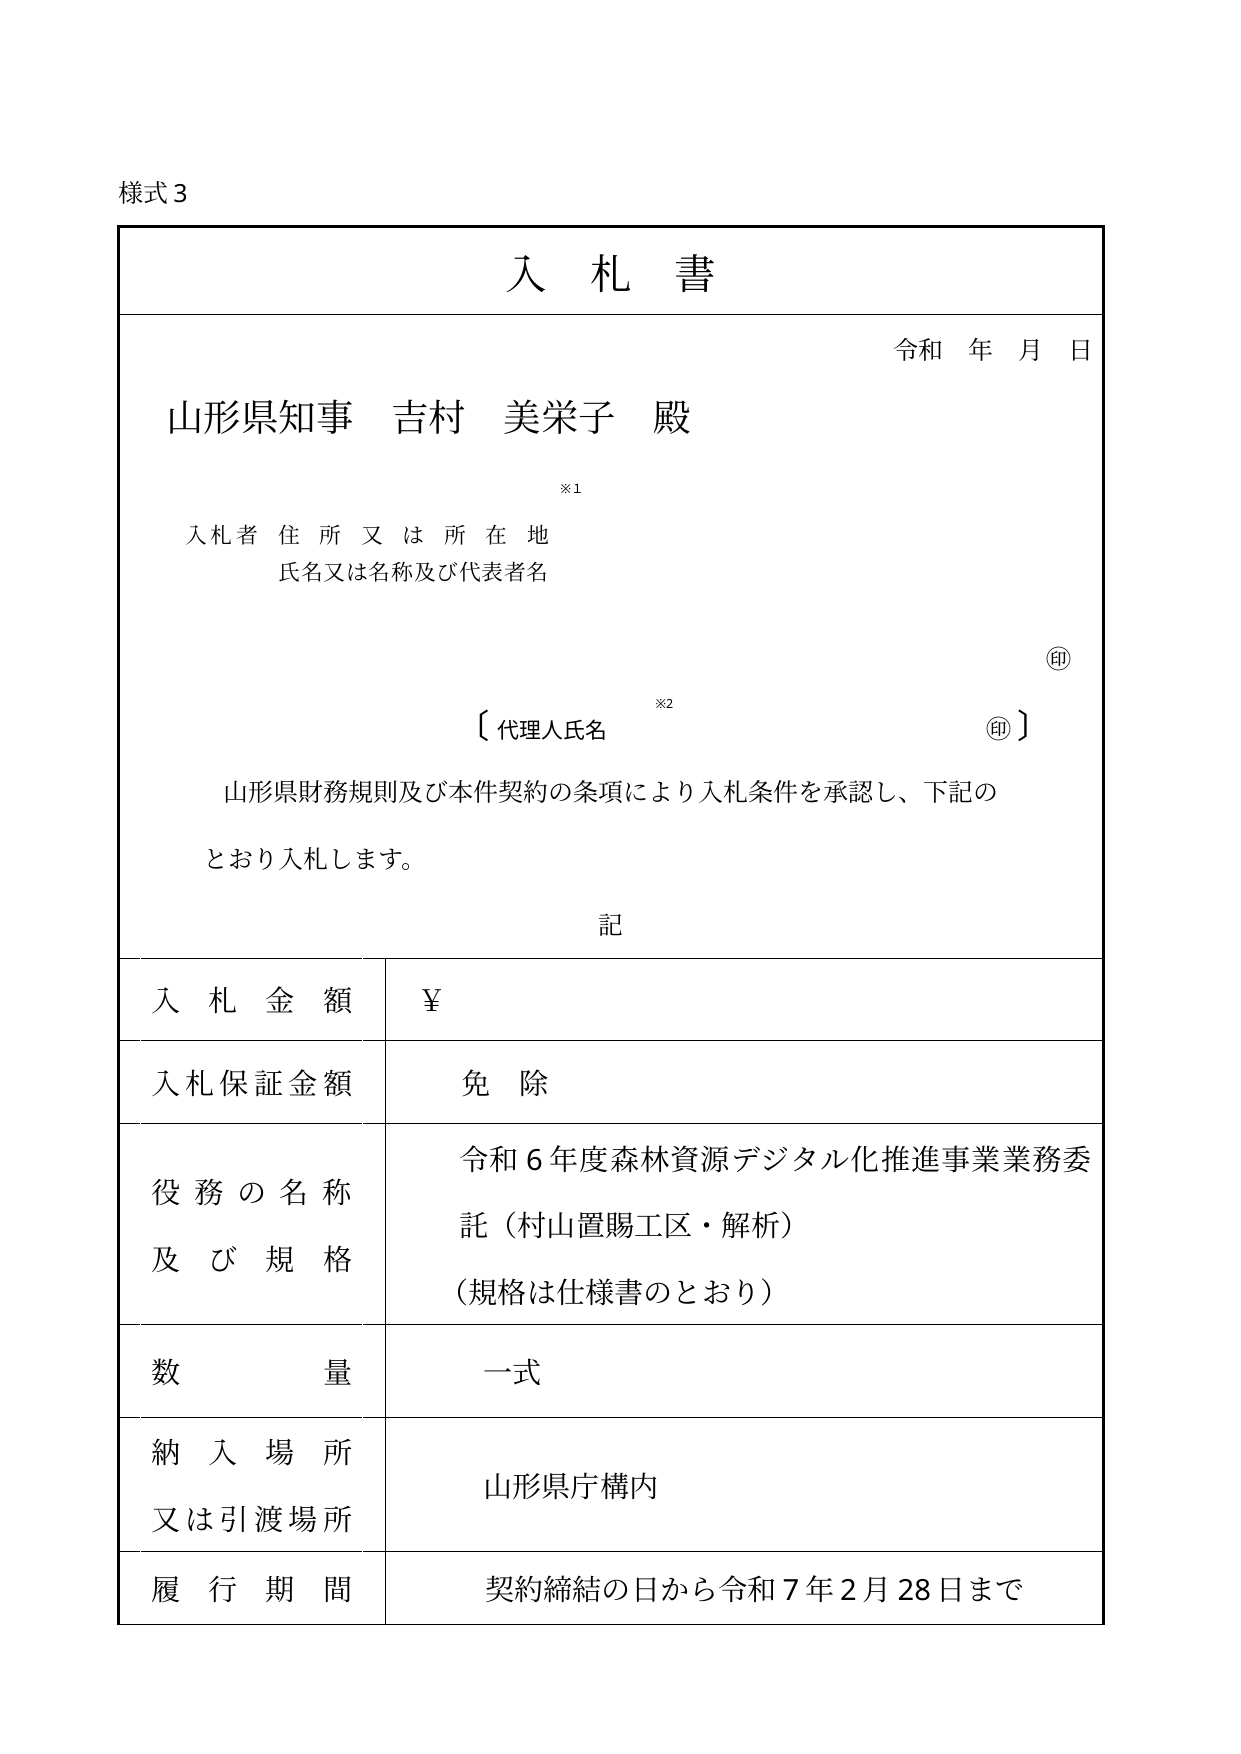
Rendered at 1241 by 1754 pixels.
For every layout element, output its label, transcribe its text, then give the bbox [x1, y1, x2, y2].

table_cell 役務の名称 及び規格 [141, 1124, 362, 1324]
table_cell 一式 [386, 1325, 1102, 1417]
table_cell [120, 1325, 140, 1417]
table_cell [120, 1552, 140, 1624]
table_cell [120, 959, 140, 1040]
table_cell 数量 [141, 1325, 362, 1417]
table_header 入 札 書 [120, 228, 1102, 314]
table_cell [363, 1418, 385, 1551]
table_cell [120, 1418, 140, 1551]
text 様式3 [118, 158, 1122, 225]
table_cell 令和 年 月 日 山形県知事 吉村 美栄子 殿 [120, 315, 1102, 623]
table_cell 入札金額 [141, 959, 362, 1040]
table_cell [363, 1124, 385, 1324]
table_cell 免 除 [386, 1041, 1102, 1123]
table_cell [120, 1041, 140, 1123]
table_cell 入札保証金額 [141, 1041, 362, 1123]
table_cell ㊞ 〔 代理人氏名 ㊞ 〕 山形県財務規則及び本件契約の条項により入札条件を承認し、下記の とおり入札します。 記 [120, 624, 1102, 957]
table_cell 契約締結の日から令和7年2月28日まで [386, 1552, 1102, 1624]
table_cell 令和6年度森林資源デジタル化推進事業業務委託（村山置賜工区・解析） （規格は仕様書のとおり） [386, 1124, 1102, 1324]
table_cell 山形県庁構内 [386, 1418, 1102, 1551]
table_cell 履行期間 又は履行期限 [141, 1552, 362, 1624]
table_cell [363, 959, 385, 1040]
table_cell [363, 1552, 385, 1624]
table_cell 納入場所 又は引渡場所 [141, 1418, 362, 1551]
table_cell [363, 1041, 385, 1123]
table_cell ￥ [386, 959, 1102, 1040]
table_cell [363, 1325, 385, 1417]
table_cell [120, 1124, 140, 1324]
